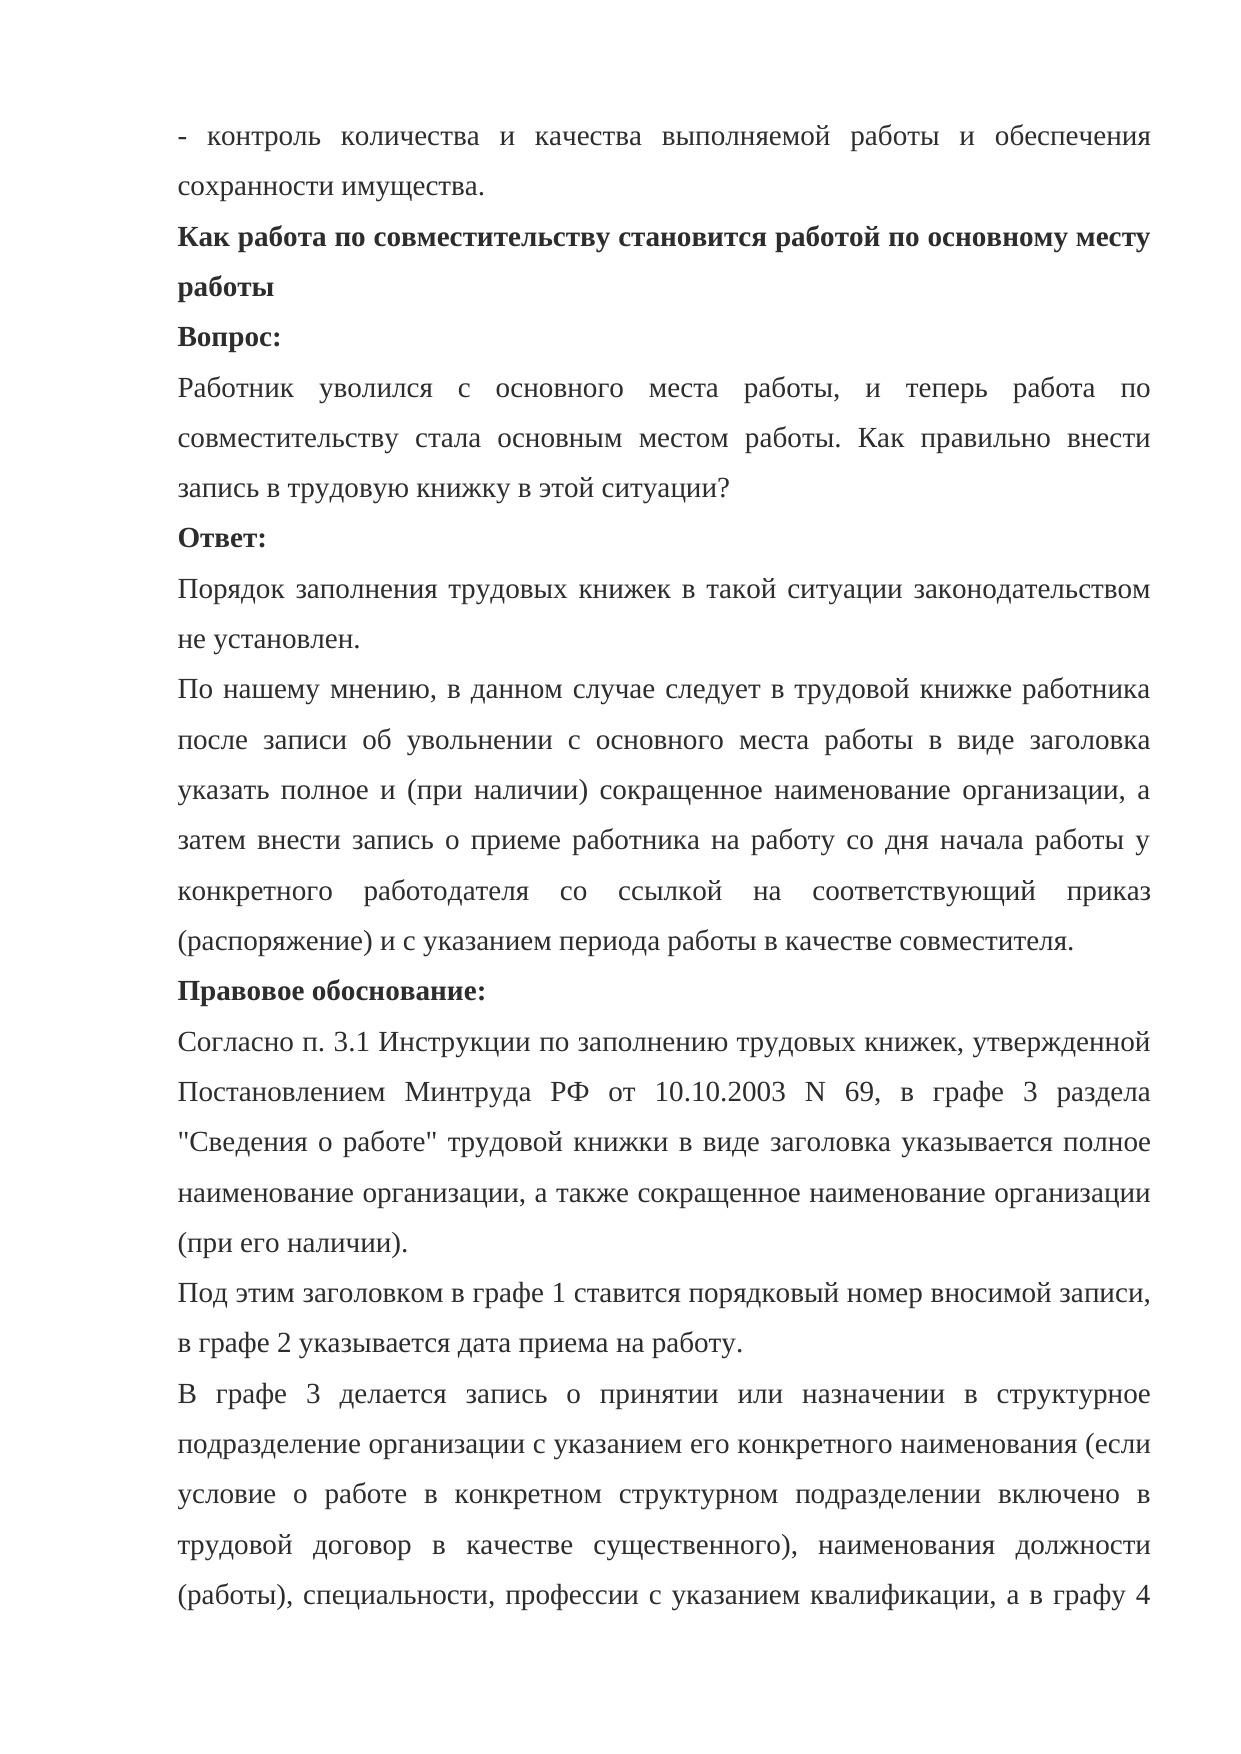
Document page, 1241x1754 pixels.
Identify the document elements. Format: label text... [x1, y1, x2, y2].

text По нашему мнению, в данном случае следует в трудовой книжке работника после записи об увольнении с основного места работы в виде заголовка указать полное и (при наличии) сокращенное наименование организации, а затем внести запись о приеме работника на работу со дня начала работы у конкретного работодателя со ссылкой на соответствующий приказ (распоряжение) и с указанием периода работы в качестве совместителя. [177, 672, 1152, 957]
text Как работа по совместительству становится работой по основному месту работы [177, 219, 1152, 303]
text Согласно п. 3.1 Инструкции по заполнению трудовых книжек, утвержденной Постановлением Минтруда РФ от 10.10.2003 N 69, в графе 3 раздела "Сведения о работе" трудовой книжки в виде заголовка указывается полное наименование организации, а также сокращенное наименование организации (при его наличии). [177, 1024, 1152, 1258]
text Порядок заполнения трудовых книжек в такой ситуации законодательством не установлен. [177, 571, 1152, 655]
text Под этим заголовком в графе 1 ставится порядковый номер вносимой записи, в графе 2 указывается дата приема на работу. [177, 1275, 1152, 1359]
text Правовое обоснование: [177, 973, 1152, 1007]
text - контроль количества и качества выполняемой работы и обеспечения сохранности имущества. [177, 118, 1152, 202]
text Ответ: [177, 521, 1152, 554]
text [177, 1376, 1152, 1611]
text Вопрос: [177, 319, 1152, 353]
text Работник уволился с основного места работы, и теперь работа по совместительству стала основным местом работы. Как правильно внести запись в трудовую книжку в этой ситуации? [177, 370, 1152, 504]
